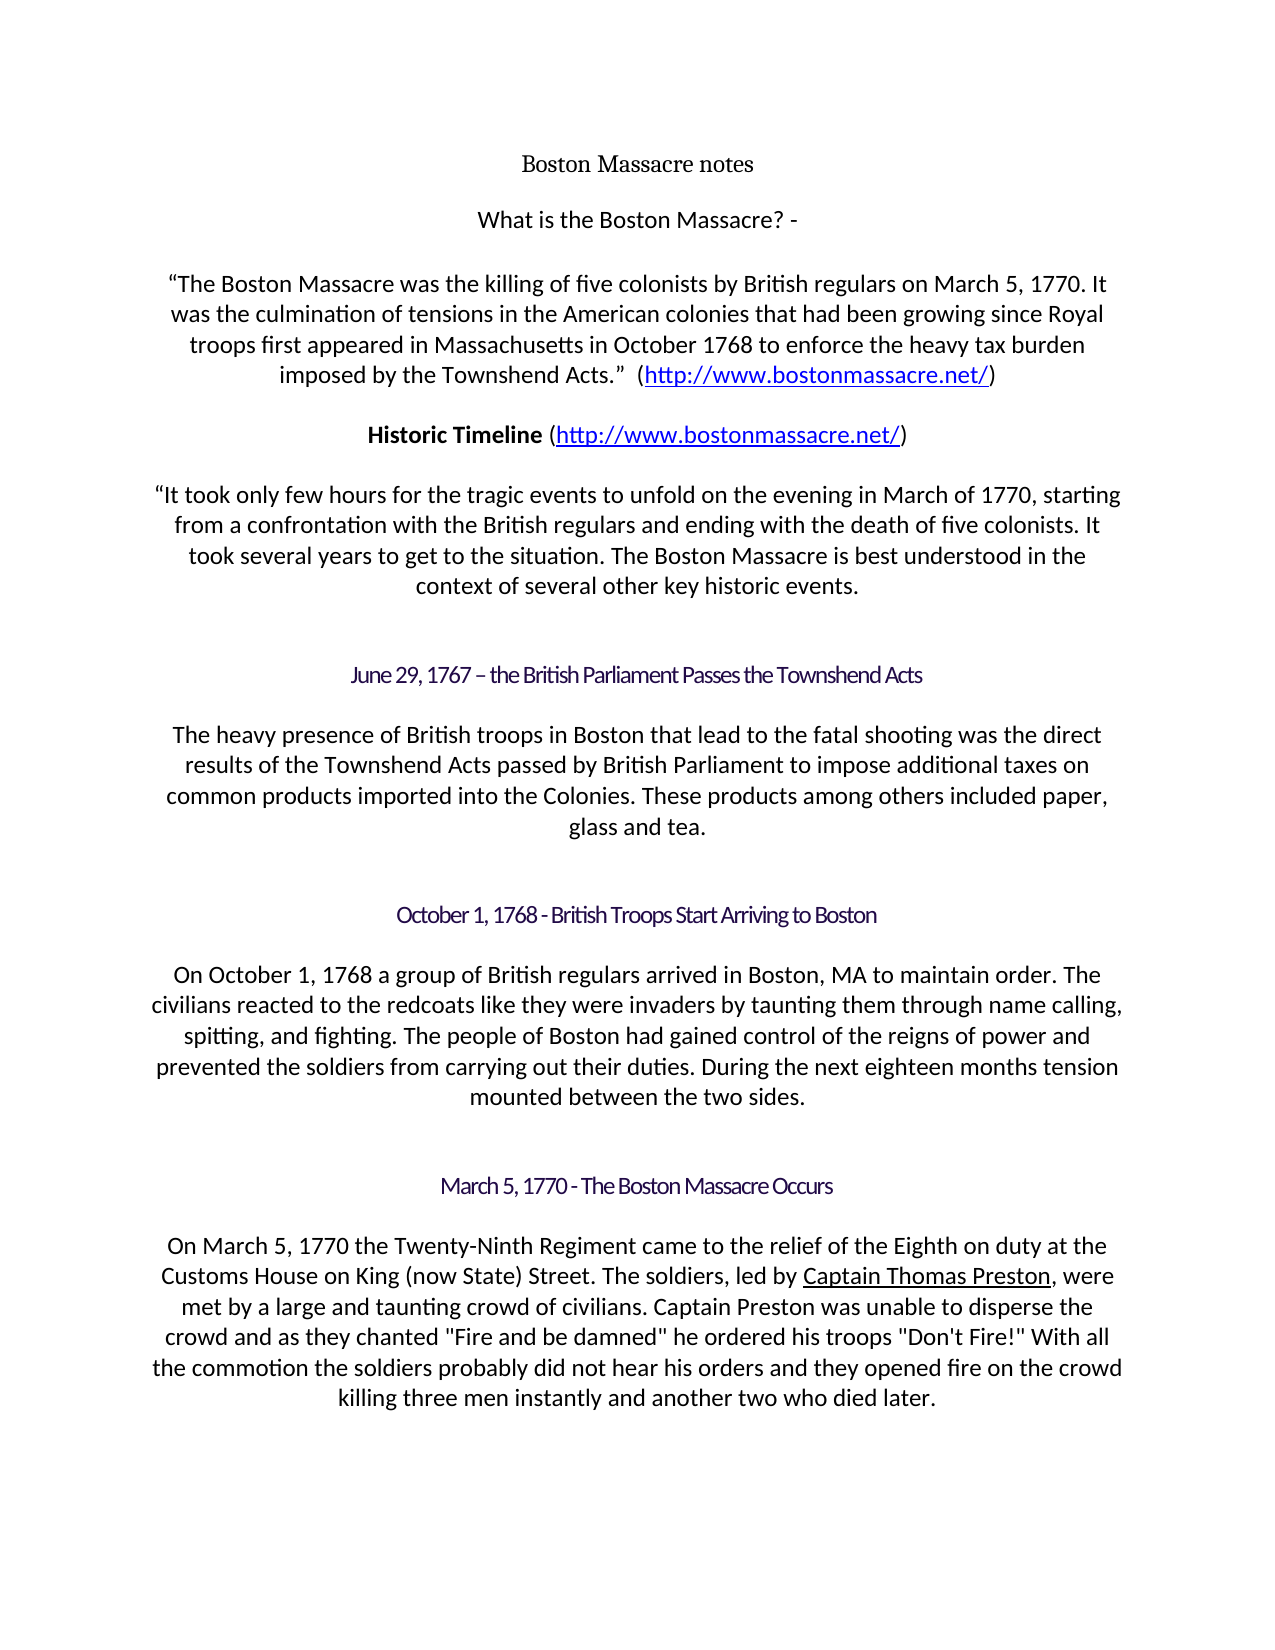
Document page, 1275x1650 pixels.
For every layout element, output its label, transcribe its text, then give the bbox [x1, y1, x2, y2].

text On March 5, 1770 the Twenty-Ninth Regiment came to the relief of the Eighth on duty at the Customs House on King (now State) Street. The soldiers, led by Captain Thomas Preston, were met by a large and taunting crowd of civilians. Captain Preston was unable to disperse the crowd and as they chanted "Fire and be damned" he ordered his troops "Don't Fire!" With all the commotion the soldiers probably did not hear his orders and they opened fire on the crowd killing three men instantly and another two who died later. [150, 1230, 1125, 1442]
subtitle June 29, 1767 – the British Parliament Passes the Townshend Acts [150, 659, 1125, 690]
text Historic Timeline (http://www.bostonmassacre.net/) [150, 419, 1125, 450]
subtitle October 1, 1768 - British Troops Start Arriving to Boston [150, 899, 1125, 930]
text The heavy presence of British troops in Boston that lead to the fatal shooting was the direct results of the Townshend Acts passed by British Parliament to impose additional taxes on common products imported into the Colonies. These products among others included paper, glass and tea. [150, 719, 1125, 870]
subtitle March 5, 1770 - The Boston Massacre Occurs [150, 1170, 1125, 1201]
text On October 1, 1768 a group of British regulars arrived in Boston, MA to maintain order. The civilians reacted to the redcoats like they were invaders by taunting them through name calling, spitting, and fighting. The people of Boston had gained control of the reigns of power and prevented the soldiers from carrying out their duties. During the next eighteen months tension mounted between the two sides. [150, 959, 1125, 1141]
text Boston Massacre notes [150, 150, 1125, 179]
text What is the Boston Massacre? - [150, 204, 1125, 234]
text “It took only few hours for the tragic events to unfold on the evening in March of 1770, starting from a confrontation with the British regulars and ending with the death of five colonists. It took several years to get to the situation. The Boston Massacre is best understood in the context of several other key historic events. [150, 479, 1125, 630]
text “The Boston Massacre was the killing of five colonists by British regulars on March 5, 1770. It was the culmination of tensions in the American colonies that had been growing since Royal troops first appeared in Massachusetts in October 1768 to enforce the heavy tax burden imposed by the Townshend Acts.” (http://www.bostonmassacre.net/) [150, 268, 1125, 390]
